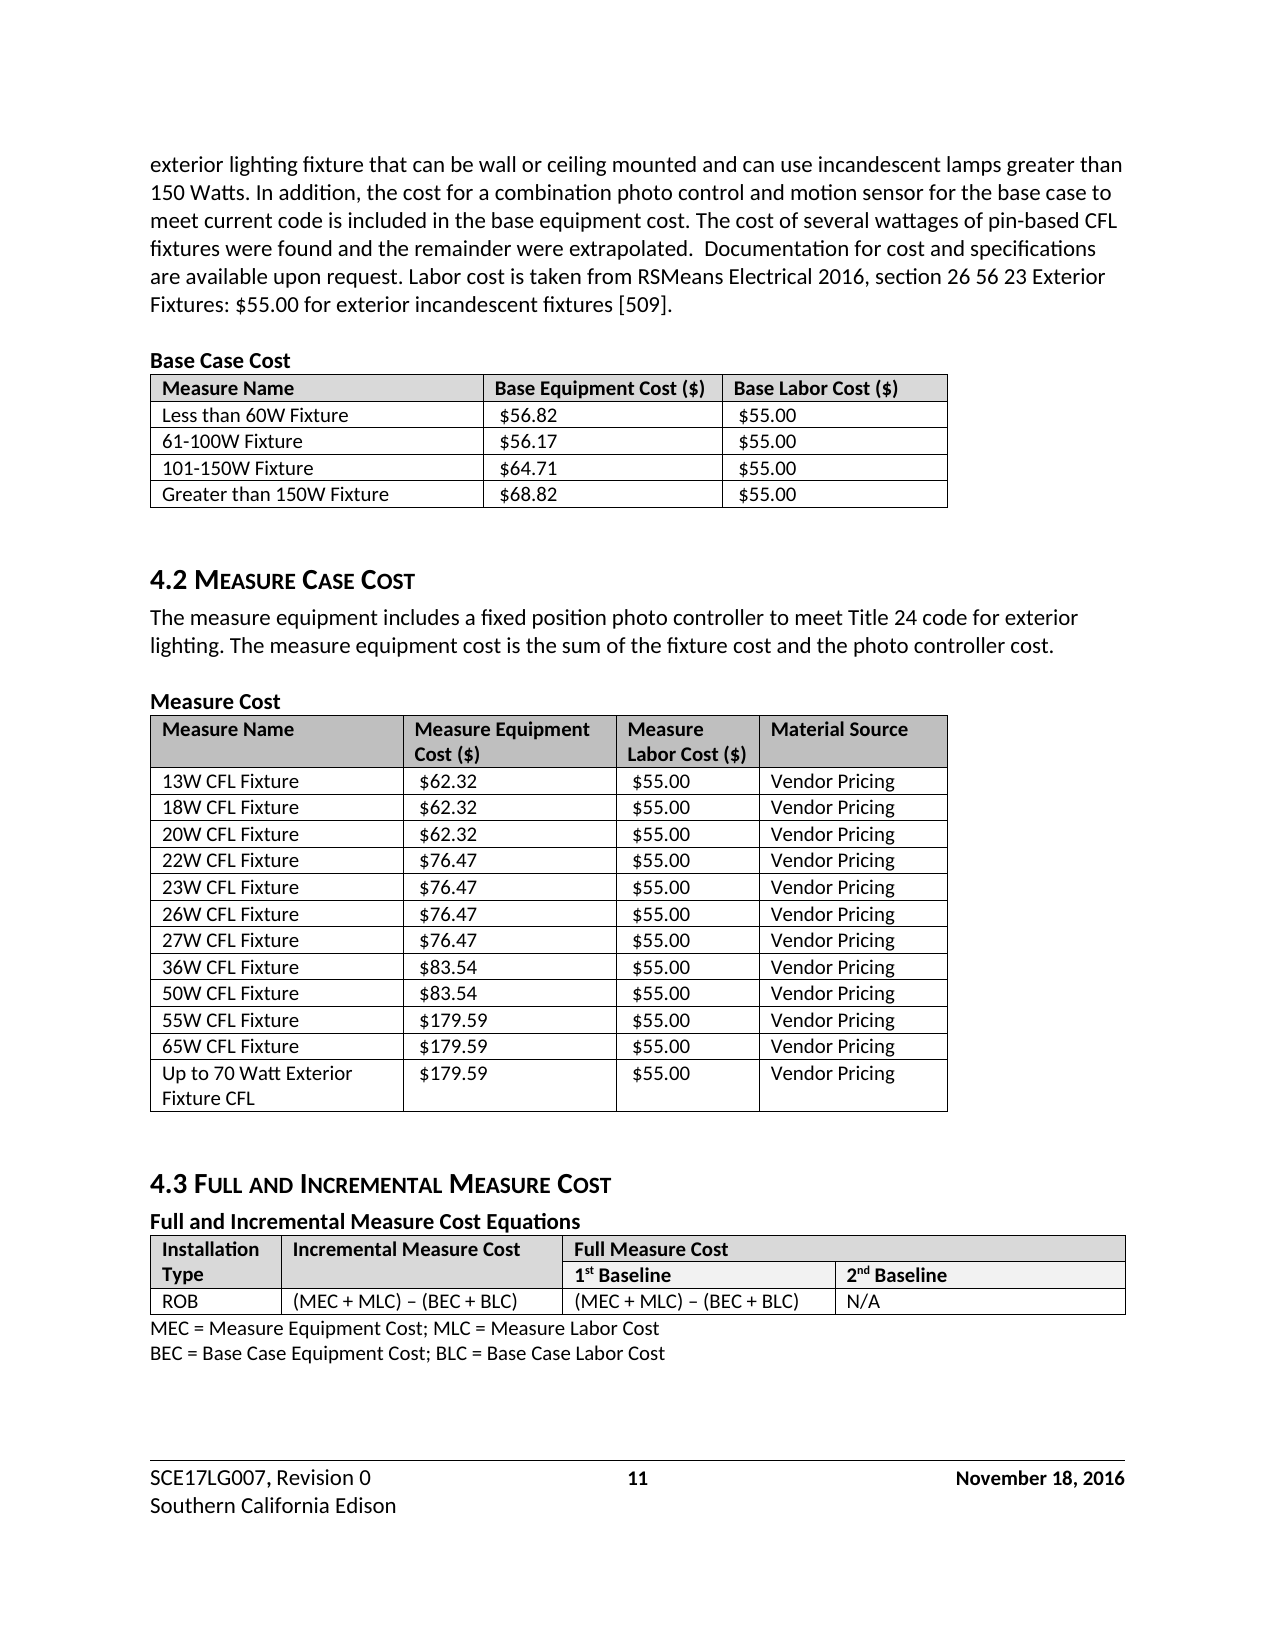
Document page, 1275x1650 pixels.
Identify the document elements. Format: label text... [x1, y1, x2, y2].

table_header Measure Labor Cost ($) [617, 716, 759, 767]
table_cell Vendor Pricing [760, 848, 947, 873]
table_cell 22W CFL Fixture [151, 848, 403, 873]
table_cell (MEC + MLC) – (BEC + BLC) [563, 1289, 835, 1314]
table_cell $76.47 [404, 848, 616, 873]
table_cell $55.00 [617, 848, 759, 873]
table_cell Up to 70 Watt Exterior Fixture CFL [151, 1060, 403, 1111]
table_header Material Source [760, 716, 947, 767]
table_cell $64.71 [484, 455, 722, 480]
table_cell $55.00 [617, 954, 759, 979]
table_cell 50W CFL Fixture [151, 980, 403, 1006]
table_cell $62.32 [404, 821, 616, 847]
table_cell Vendor Pricing [760, 768, 947, 793]
table_cell $179.59 [404, 1007, 616, 1032]
table_cell $55.00 [723, 402, 947, 427]
table_cell ROB [151, 1289, 281, 1314]
table_cell N/A [836, 1289, 1125, 1314]
table_header Measure Equipment Cost ($) [404, 716, 616, 767]
table_cell 61-100W Fixture [151, 428, 483, 454]
table_cell Vendor Pricing [760, 927, 947, 953]
table_header Incremental Measure Cost [282, 1236, 562, 1288]
table_cell $55.00 [617, 821, 759, 847]
table_cell 55W CFL Fixture [151, 1007, 403, 1032]
table_cell Vendor Pricing [760, 874, 947, 900]
subtitle 4.3 Full and Incremental Measure Cost [150, 1165, 1125, 1201]
table_cell 18W CFL Fixture [151, 795, 403, 820]
table_cell Vendor Pricing [760, 795, 947, 820]
table_header Base Equipment Cost ($) [484, 375, 722, 401]
table_cell $179.59 [404, 1060, 616, 1111]
table_cell 65W CFL Fixture [151, 1034, 403, 1059]
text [150, 150, 1125, 318]
table_cell Vendor Pricing [760, 901, 947, 926]
table_cell Vendor Pricing [760, 954, 947, 979]
table_cell $55.00 [617, 874, 759, 900]
table_cell $55.00 [617, 901, 759, 926]
table_cell 36W CFL Fixture [151, 954, 403, 979]
table_cell $62.32 [404, 768, 616, 793]
table_cell $55.00 [723, 481, 947, 507]
table_cell $76.47 [404, 874, 616, 900]
table_cell 13W CFL Fixture [151, 768, 403, 793]
table_cell 20W CFL Fixture [151, 821, 403, 847]
text Base Case Cost [150, 346, 1125, 374]
text Full and Incremental Measure Cost Equations [150, 1207, 1125, 1235]
table_header Measure Name [151, 716, 403, 767]
table_cell 2nd Baseline [836, 1262, 1125, 1288]
table_cell $55.00 [617, 1007, 759, 1032]
table_header Measure Name [151, 375, 483, 401]
table_cell (MEC + MLC) – (BEC + BLC) [282, 1289, 562, 1314]
table_cell Vendor Pricing [760, 1007, 947, 1032]
table_cell $55.00 [617, 795, 759, 820]
text Measure Cost [150, 687, 1125, 715]
table_cell $62.32 [404, 795, 616, 820]
table_cell 26W CFL Fixture [151, 901, 403, 926]
table_cell $76.47 [404, 927, 616, 953]
table_cell $56.82 [484, 402, 722, 427]
table_cell $83.54 [404, 980, 616, 1006]
table_cell $55.00 [617, 1060, 759, 1111]
table_cell $179.59 [404, 1034, 616, 1059]
table_cell 101-150W Fixture [151, 455, 483, 480]
table_header Full Measure Cost [563, 1236, 1125, 1261]
text MEC = Measure Equipment Cost; MLC = Measure Labor Cost [150, 1315, 1125, 1341]
table_cell Vendor Pricing [760, 980, 947, 1006]
table_cell $55.00 [617, 927, 759, 953]
table_cell $55.00 [723, 455, 947, 480]
table_cell Greater than 150W Fixture [151, 481, 483, 507]
table_cell Vendor Pricing [760, 1034, 947, 1059]
table_cell $55.00 [617, 980, 759, 1006]
table_cell 1st Baseline [563, 1262, 835, 1288]
table_cell $55.00 [617, 768, 759, 793]
table_cell Vendor Pricing [760, 1060, 947, 1111]
subtitle 4.2 Measure Case Cost [150, 561, 1125, 597]
table_cell Vendor Pricing [760, 821, 947, 847]
table_cell 23W CFL Fixture [151, 874, 403, 900]
table_header Installation Type [151, 1236, 281, 1288]
text The measure equipment includes a fixed position photo controller to meet Title 24 code for exterior lighting. The measure equipment cost is the sum of the fixture cost and the photo controller cost. [150, 603, 1125, 659]
table_cell $83.54 [404, 954, 616, 979]
table_cell 27W CFL Fixture [151, 927, 403, 953]
table_cell $56.17 [484, 428, 722, 454]
table_cell $55.00 [723, 428, 947, 454]
table_cell Less than 60W Fixture [151, 402, 483, 427]
text BEC = Base Case Equipment Cost; BLC = Base Case Labor Cost [150, 1341, 1125, 1366]
table_cell $55.00 [617, 1034, 759, 1059]
table_header Base Labor Cost ($) [723, 375, 947, 401]
table_cell $68.82 [484, 481, 722, 507]
table_cell $76.47 [404, 901, 616, 926]
